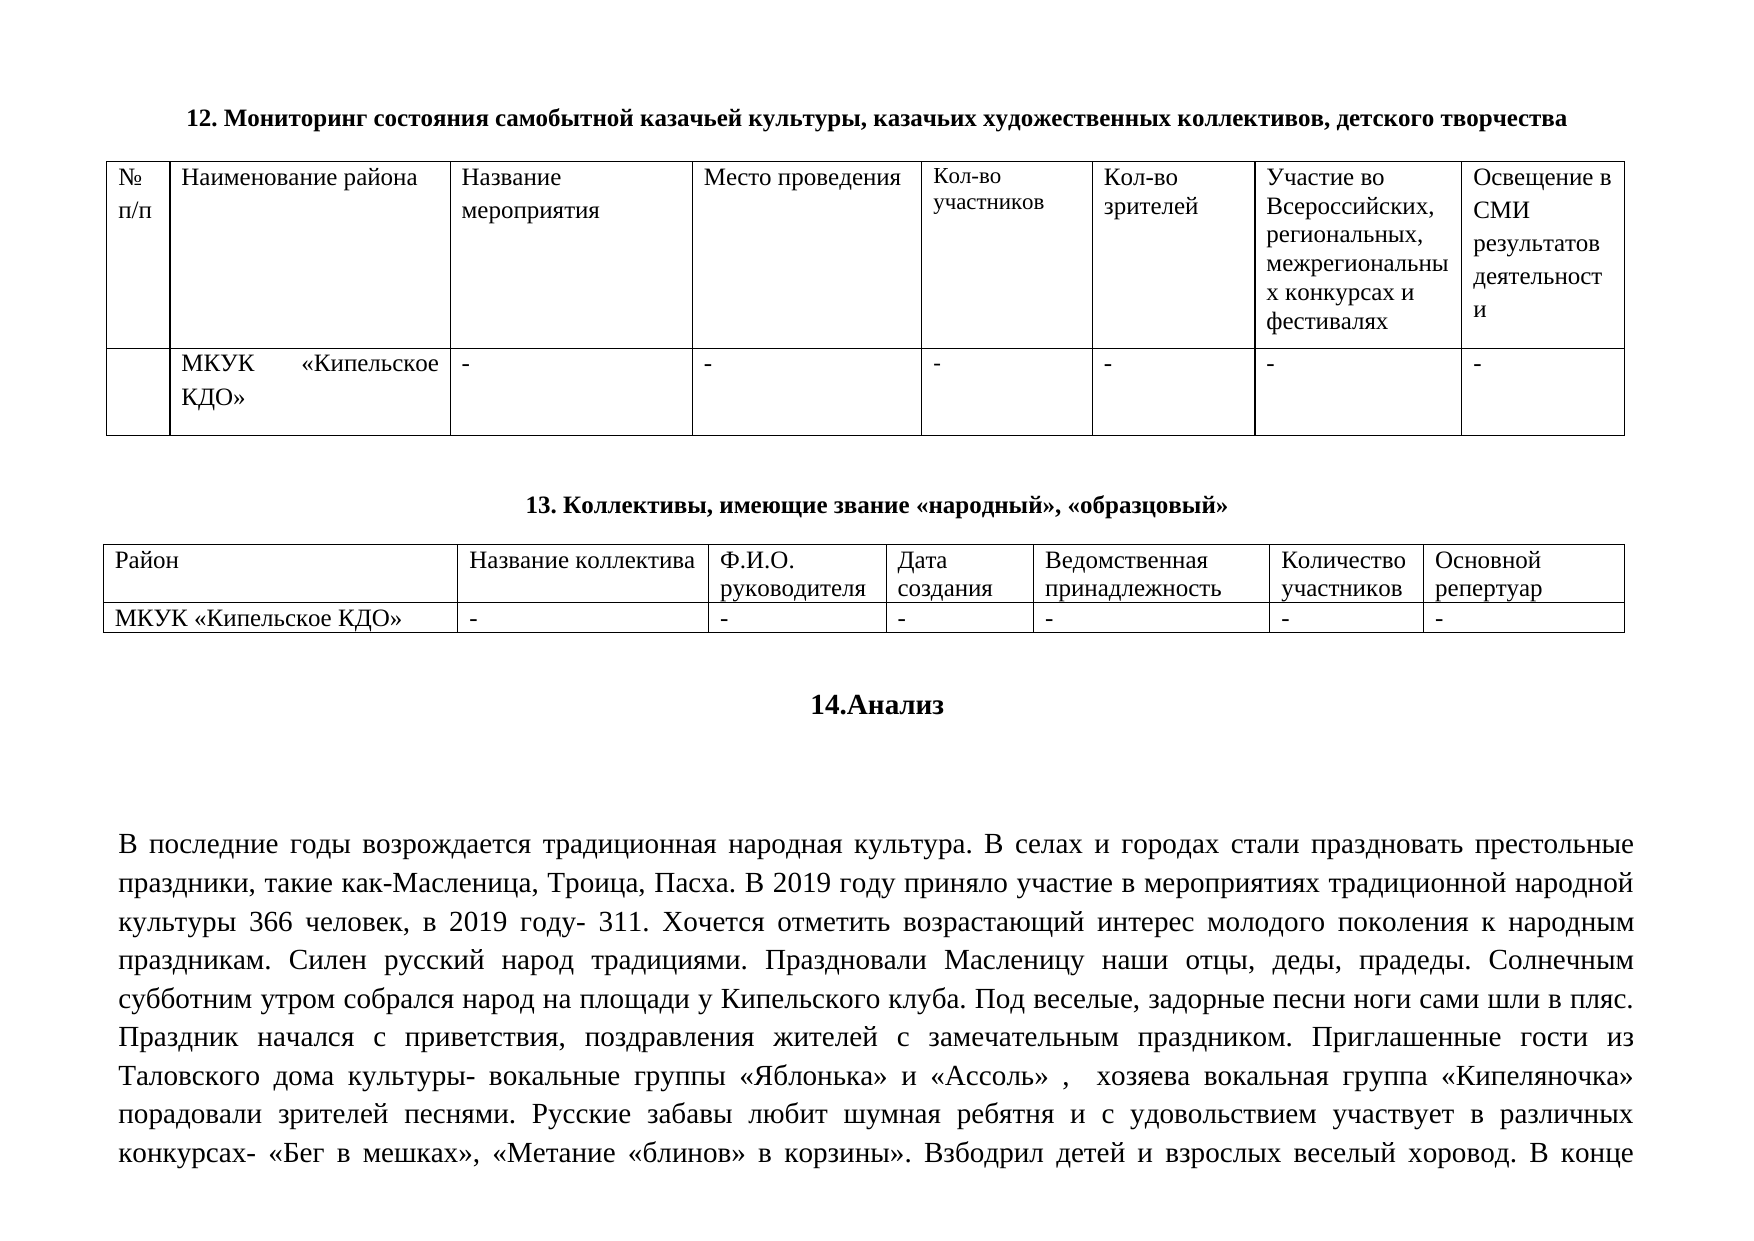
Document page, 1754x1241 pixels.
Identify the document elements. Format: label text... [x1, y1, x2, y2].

table_header Место проведения [693, 162, 921, 347]
table_cell - [458, 603, 708, 632]
table_cell - [1270, 603, 1423, 632]
table_header № п/п [107, 162, 169, 347]
table_cell - [922, 349, 1092, 435]
text 12. Мониторинг состояния самобытной казачьей культуры, казачьих художественных коллективов, детского творчества [118, 103, 1636, 132]
table_header Ф.И.О. руководителя [709, 545, 886, 602]
table_header Освещение в СМИ результатов деятельности [1462, 162, 1624, 347]
table_cell МКУК «Кипельское КДО» [104, 603, 457, 632]
table_cell - [1034, 603, 1269, 632]
table_cell - [709, 603, 886, 632]
table_cell - [887, 603, 1033, 632]
table_cell - [1256, 349, 1461, 435]
table_cell - [693, 349, 921, 435]
table_cell - [1093, 349, 1254, 435]
table_header Ведомственная принадлежность [1034, 545, 1269, 602]
table_header Название мероприятия [451, 162, 692, 347]
table_header Кол-во участников [922, 162, 1092, 347]
table_header Дата создания [887, 545, 1033, 602]
table_header Наименование района [171, 162, 450, 347]
table_header Участие во Всероссийских, региональных, межрегиональных конкурсах и фестивалях [1256, 162, 1461, 347]
table_header Основной репертуар [1424, 545, 1624, 602]
table_header Кол-во зрителей [1093, 162, 1254, 347]
table_cell [107, 349, 169, 435]
table_cell - [1424, 603, 1624, 632]
text 13. Коллективы, имеющие звание «народный», «образцовый» [118, 490, 1636, 519]
table_cell МКУК «Кипельское КДО» [171, 349, 450, 435]
table_header Район [104, 545, 457, 602]
table_cell - [1462, 349, 1624, 435]
table_cell - [451, 349, 692, 435]
text 14.Анализ [118, 687, 1636, 721]
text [118, 827, 1636, 1168]
table_header Количество участников [1270, 545, 1423, 602]
table_header Название коллектива [458, 545, 708, 602]
